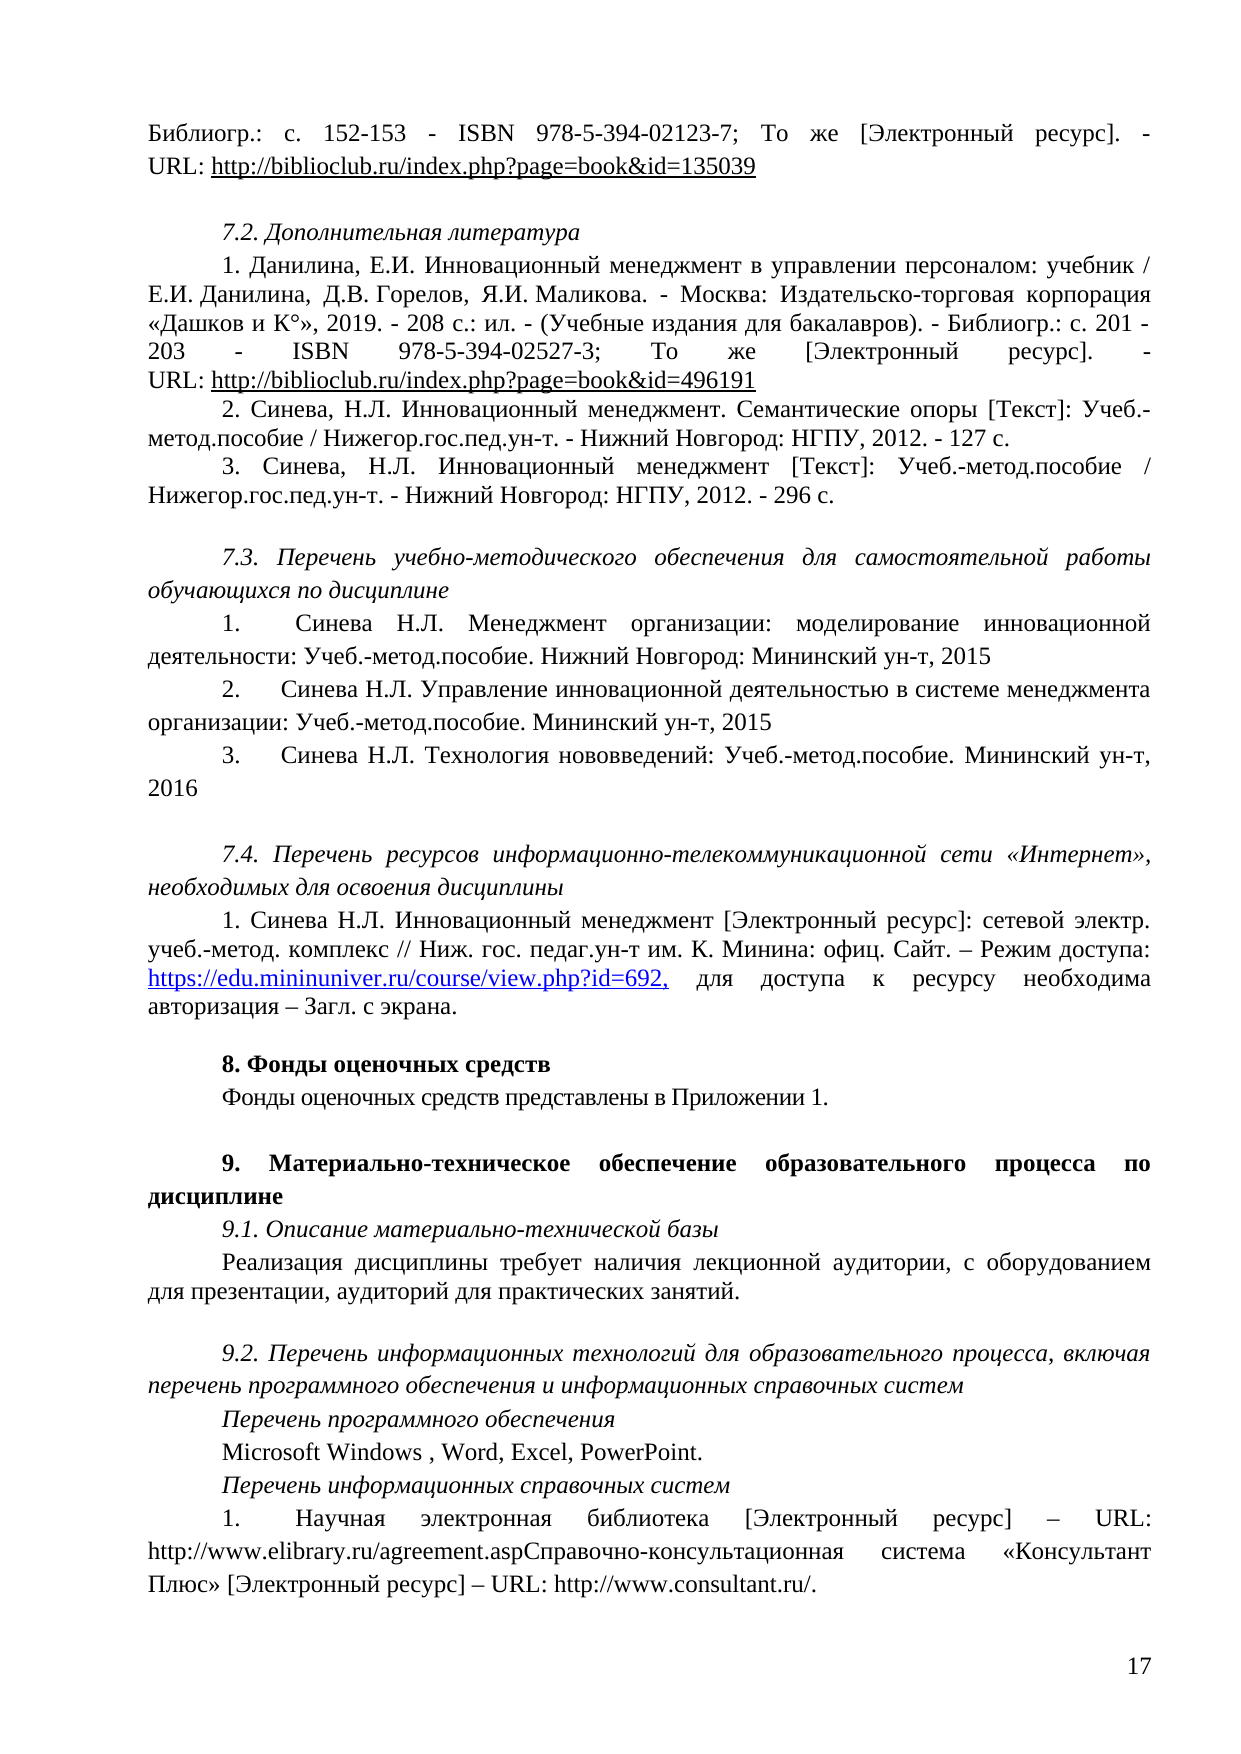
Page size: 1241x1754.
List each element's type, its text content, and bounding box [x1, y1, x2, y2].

text Фонды оценочных средств представлены в Приложении 1. [148, 1082, 1152, 1111]
text 9. Материально-техническое обеспечение образовательного процесса по дисциплине [148, 1148, 1152, 1210]
text 7.3. Перечень учебно-методического обеспечения для самостоятельной работы обучающихся по дисциплине [148, 542, 1152, 604]
text Перечень программного обеспечения [148, 1404, 1152, 1432]
text 8. Фонды оценочных средств [148, 1049, 1152, 1078]
text 3. Синева, Н.Л. Инновационный менеджмент [Текст]: Учеб.-метод.пособие / Нижегор.гос.пед.ун-т. - Нижний Новгород: НГПУ, 2012. - 296 с. [148, 451, 1152, 509]
text 9.1. Описание материально-технической базы [148, 1214, 1152, 1243]
text 1. Синева Н.Л. Инновационный менеджмент [Электронный ресурс]: сетевой электр. учеб.-метод. комплекс // Ниж. гос. педаг.ун-т им. К. Минина: офиц. Сайт. – Режим доступа: https://edu.mininuniver.ru/course/view.php?id=692, для доступа к ресурсу необходима авторизация – Загл. с экрана. [148, 905, 1152, 1020]
text 7.2. Дополнительная литература [148, 217, 1152, 246]
list Синева Н.Л. Управление инновационной деятельностью в системе менеджмента организации: Учеб.-метод.пособие. Мининский ун-т, 2015 [148, 674, 1152, 736]
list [148, 118, 1152, 180]
text Реализация дисциплины требует наличия лекционной аудитории, с оборудованием для презентации, аудиторий для практических занятий. [148, 1247, 1152, 1304]
text 2. Синева, Н.Л. Инновационный менеджмент. Семантические опоры [Текст]: Учеб.-метод.пособие / Нижегор.гос.пед.ун-т. - Нижний Новгород: НГПУ, 2012. - 127 с. [148, 394, 1152, 451]
text 9.2. Перечень информационных технологий для образовательного процесса, включая перечень программного обеспечения и информационных справочных систем [148, 1338, 1152, 1399]
list Синева Н.Л. Технология нововведений: Учеб.-метод.пособие. Мининский ун-т, 2016 [148, 740, 1152, 802]
text 7.4. Перечень ресурсов информационно-телекоммуникационной сети «Интернет», необходимых для освоения дисциплины [148, 839, 1152, 901]
list Научная электронная библиотека [Электронный ресурс] – URL: http://www.elibrary.ru/agreement.aspСправочно-консультационная система «Консультант Плюс» [Электронный ресурс] – URL: http://www.consultant.ru/. [148, 1503, 1152, 1597]
text Перечень информационных справочных систем [148, 1470, 1152, 1498]
text 1. Данилина, Е.И. Инновационный менеджмент в управлении персоналом: учебник / Е.И. Данилина, Д.В. Горелов, Я.И. Маликова. - Москва: Издательско-торговая корпорация «Дашков и К°», 2019. - 208 с.: ил. - (Учебные издания для бакалавров). - Библиогр.: с. 201 - 203 - ISBN 978-5-394-02527-3; То же [Электронный ресурс]. - URL: http://biblioclub.ru/index.php?page=book&id=496191 [148, 250, 1152, 394]
list Синева Н.Л. Менеджмент организации: моделирование инновационной деятельности: Учеб.-метод.пособие. Нижний Новгород: Мининский ун-т, 2015 [148, 608, 1152, 670]
text Microsoft Windows , Word, Excel, PowerPoint. [148, 1437, 1152, 1465]
